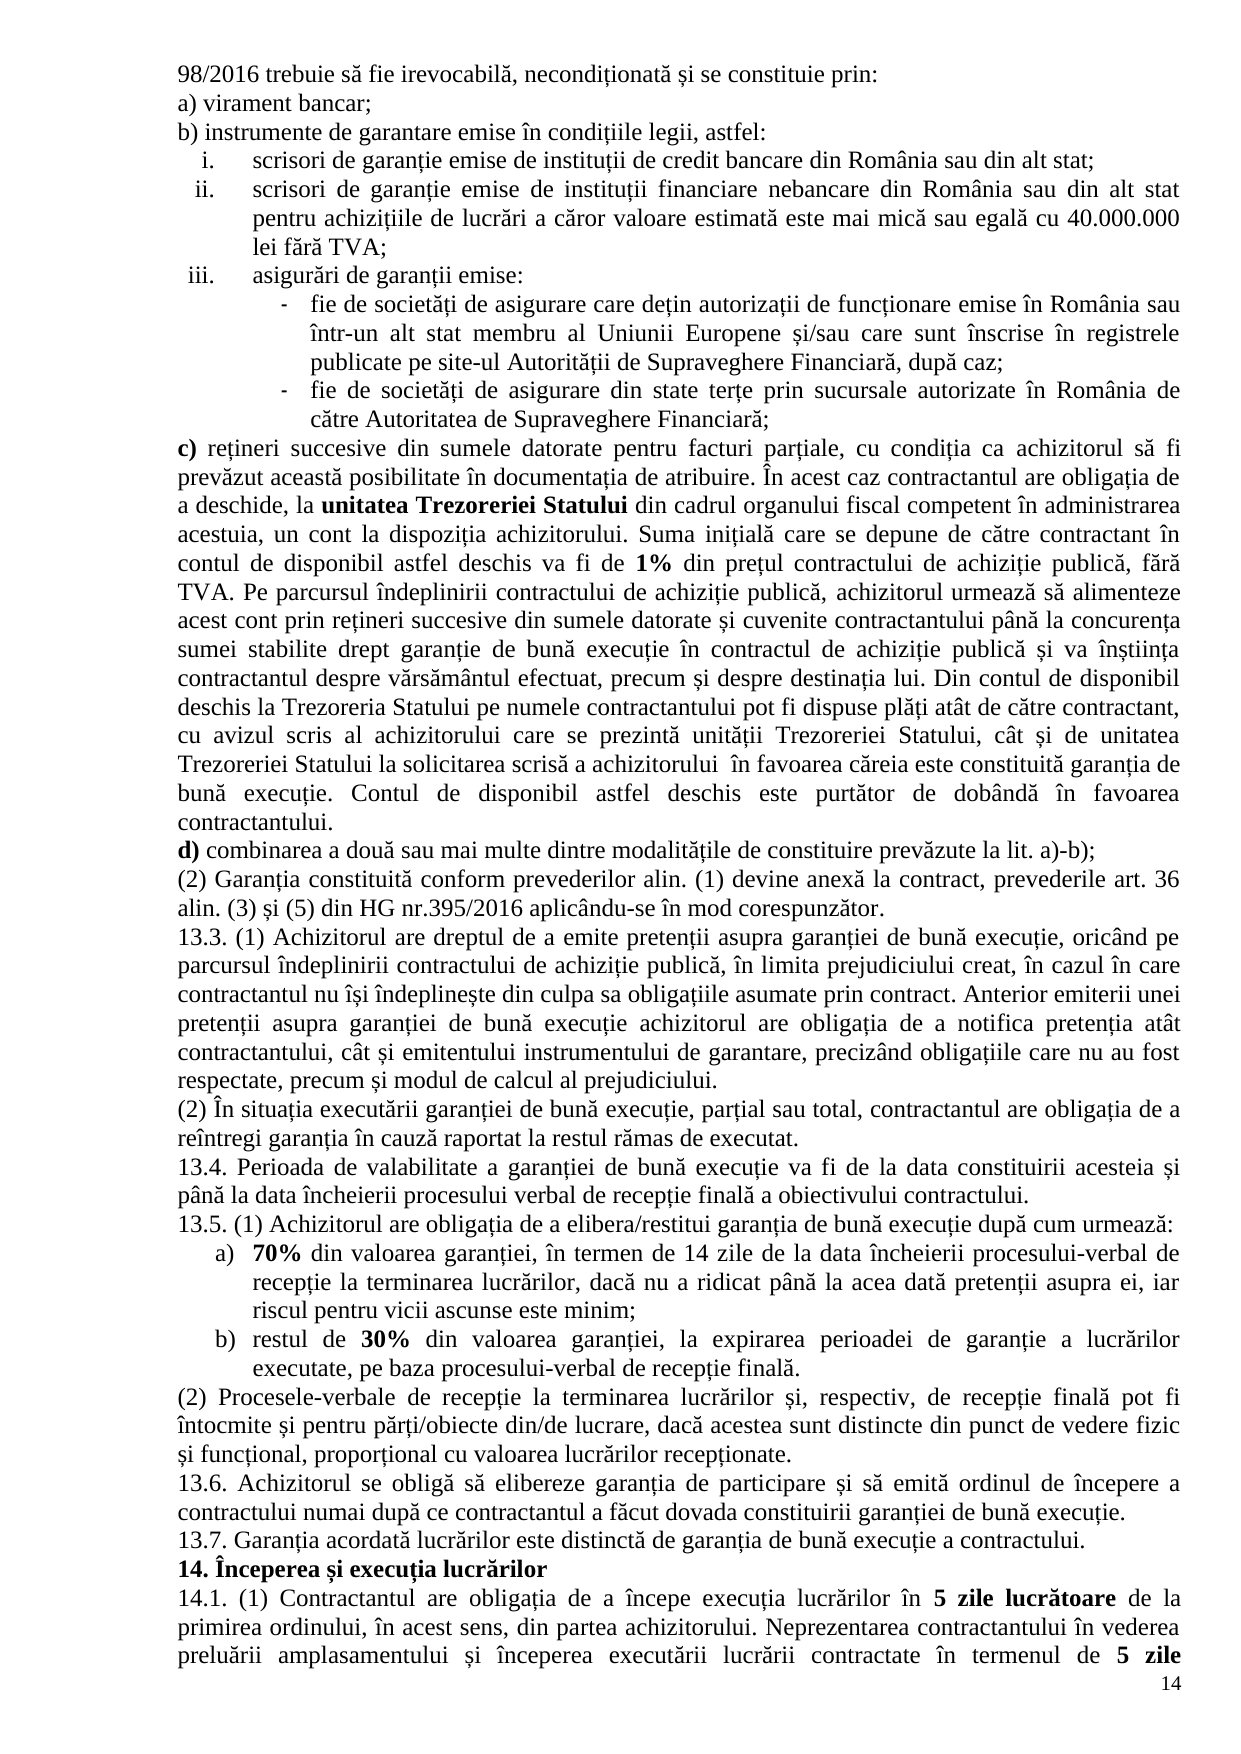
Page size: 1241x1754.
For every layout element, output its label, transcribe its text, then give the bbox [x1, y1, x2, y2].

text (2) Garanția constituită conform prevederilor alin. (1) devine anexă la contract, prevederile art. 36 alin. (3) și (5) din HG nr.395/2016 aplicându-se în mod corespunzător. [177, 864, 1181, 922]
text 14. Începerea și execuția lucrărilor [177, 1554, 1181, 1583]
text 13.4. Perioada de valabilitate a garanției de bună execuție va fi de la data constituirii acesteia și până la data încheierii procesului verbal de recepție finală a obiectivului contractului. [177, 1152, 1181, 1209]
text (2) Procesele-verbale de recepție la terminarea lucrărilor și, respectiv, de recepție finală pot fi întocmite și pentru părți/obiecte din/de lucrare, dacă acestea sunt distincte din punct de vedere fizic și funcțional, proporțional cu valoarea lucrărilor recepționate. [177, 1382, 1181, 1468]
list 70% din valoarea garanției, în termen de 14 zile de la data încheierii procesului-verbal de recepție la terminarea lucrărilor, dacă nu a ridicat până la acea dată pretenții asupra ei, iar riscul pentru vicii ascunse este minim; [215, 1238, 1181, 1324]
text (2) În situația executării garanției de bună execuție, parțial sau total, contractantul are obligația de a reîntregi garanția în cauză raportat la restul rămas de executat. [177, 1094, 1181, 1152]
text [177, 1583, 1181, 1669]
text 13.6. Achizitorul se obligă să elibereze garanția de participare și să emită ordinul de începere a contractului numai după ce contractantul a făcut dovada constituirii garanției de bună execuție. [177, 1468, 1181, 1526]
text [177, 59, 1181, 88]
text 13.3. (1) Achizitorul are dreptul de a emite pretenții asupra garanției de bună execuție, oricând pe parcursul îndeplinirii contractului de achiziție publică, în limita prejudiciului creat, în cazul în care contractantul nu își îndeplinește din culpa sa obligațiile asumate prin contract. Anterior emiterii unei pretenții asupra garanției de bună execuție achizitorul are obligația de a notifica pretenția atât contractantului, cât și emitentului instrumentului de garantare, precizând obligațiile care nu au fost respectate, precum și modul de calcul al prejudiciului. [177, 922, 1181, 1094]
list asigurări de garanții emise: [215, 260, 1181, 289]
text d) combinarea a două sau mai multe dintre modalitățile de constituire prevăzute la lit. a)-b); [177, 836, 1181, 864]
text b) instrumente de garantare emise în condițiile legii, astfel: [177, 117, 1181, 145]
text 13.5. (1) Achizitorul are obligația de a elibera/restitui garanția de bună execuție după cum urmează: [177, 1209, 1181, 1238]
list restul de 30% din valoarea garanției, la expirarea perioadei de garanție a lucrărilor executate, pe baza procesului-verbal de recepție finală. [215, 1324, 1181, 1382]
list scrisori de garanție emise de instituții financiare nebancare din România sau din alt stat pentru achizițiile de lucrări a căror valoare estimată este mai mică sau egală cu 40.000.000 lei fără TVA; [215, 174, 1181, 260]
list fie de societăți de asigurare care dețin autorizații de funcționare emise în România sau într-un alt stat membru al Uniunii Europene și/sau care sunt înscrise în registrele publicate pe site-ul Autorității de Supraveghere Financiară, după caz; [281, 289, 1181, 375]
list scrisori de garanție emise de instituții de credit bancare din România sau din alt stat; [215, 145, 1181, 174]
text c) rețineri succesive din sumele datorate pentru facturi parțiale, cu condiția ca achizitorul să fi prevăzut această posibilitate în documentația de atribuire. În acest caz contractantul are obligația de a deschide, la unitatea Trezoreriei Statului din cadrul organului fiscal competent în administrarea acestuia, un cont la dispoziția achizitorului. Suma inițială care se depune de către contractant în contul de disponibil astfel deschis va fi de 1% din prețul contractului de achiziție publică, fără TVA. Pe parcursul îndeplinirii contractului de achiziție publică, achizitorul urmează să alimenteze acest cont prin rețineri succesive din sumele datorate și cuvenite contractantului până la concurența sumei stabilite drept garanție de bună execuție în contractul de achiziție publică și va înștiința contractantul despre vărsământul efectuat, precum și despre destinația lui. Din contul de disponibil deschis la Trezoreria Statului pe numele contractantului pot fi dispuse plăți atât de către contractant, cu avizul scris al achizitorului care se prezintă unității Trezoreriei Statului, cât și de unitatea Trezoreriei Statului la solicitarea scrisă a achizitorului în favoarea căreia este constituită garanția de bună execuție. Contul de disponibil astfel deschis este purtător de dobândă în favoarea contractantului. [177, 433, 1181, 836]
text a) virament bancar; [177, 88, 1181, 117]
list fie de societăți de asigurare din state terțe prin sucursale autorizate în România de către Autoritatea de Supraveghere Financiară; [281, 375, 1181, 433]
text 13.7. Garanția acordată lucrărilor este distinctă de garanția de bună execuție a contractului. [177, 1526, 1181, 1554]
